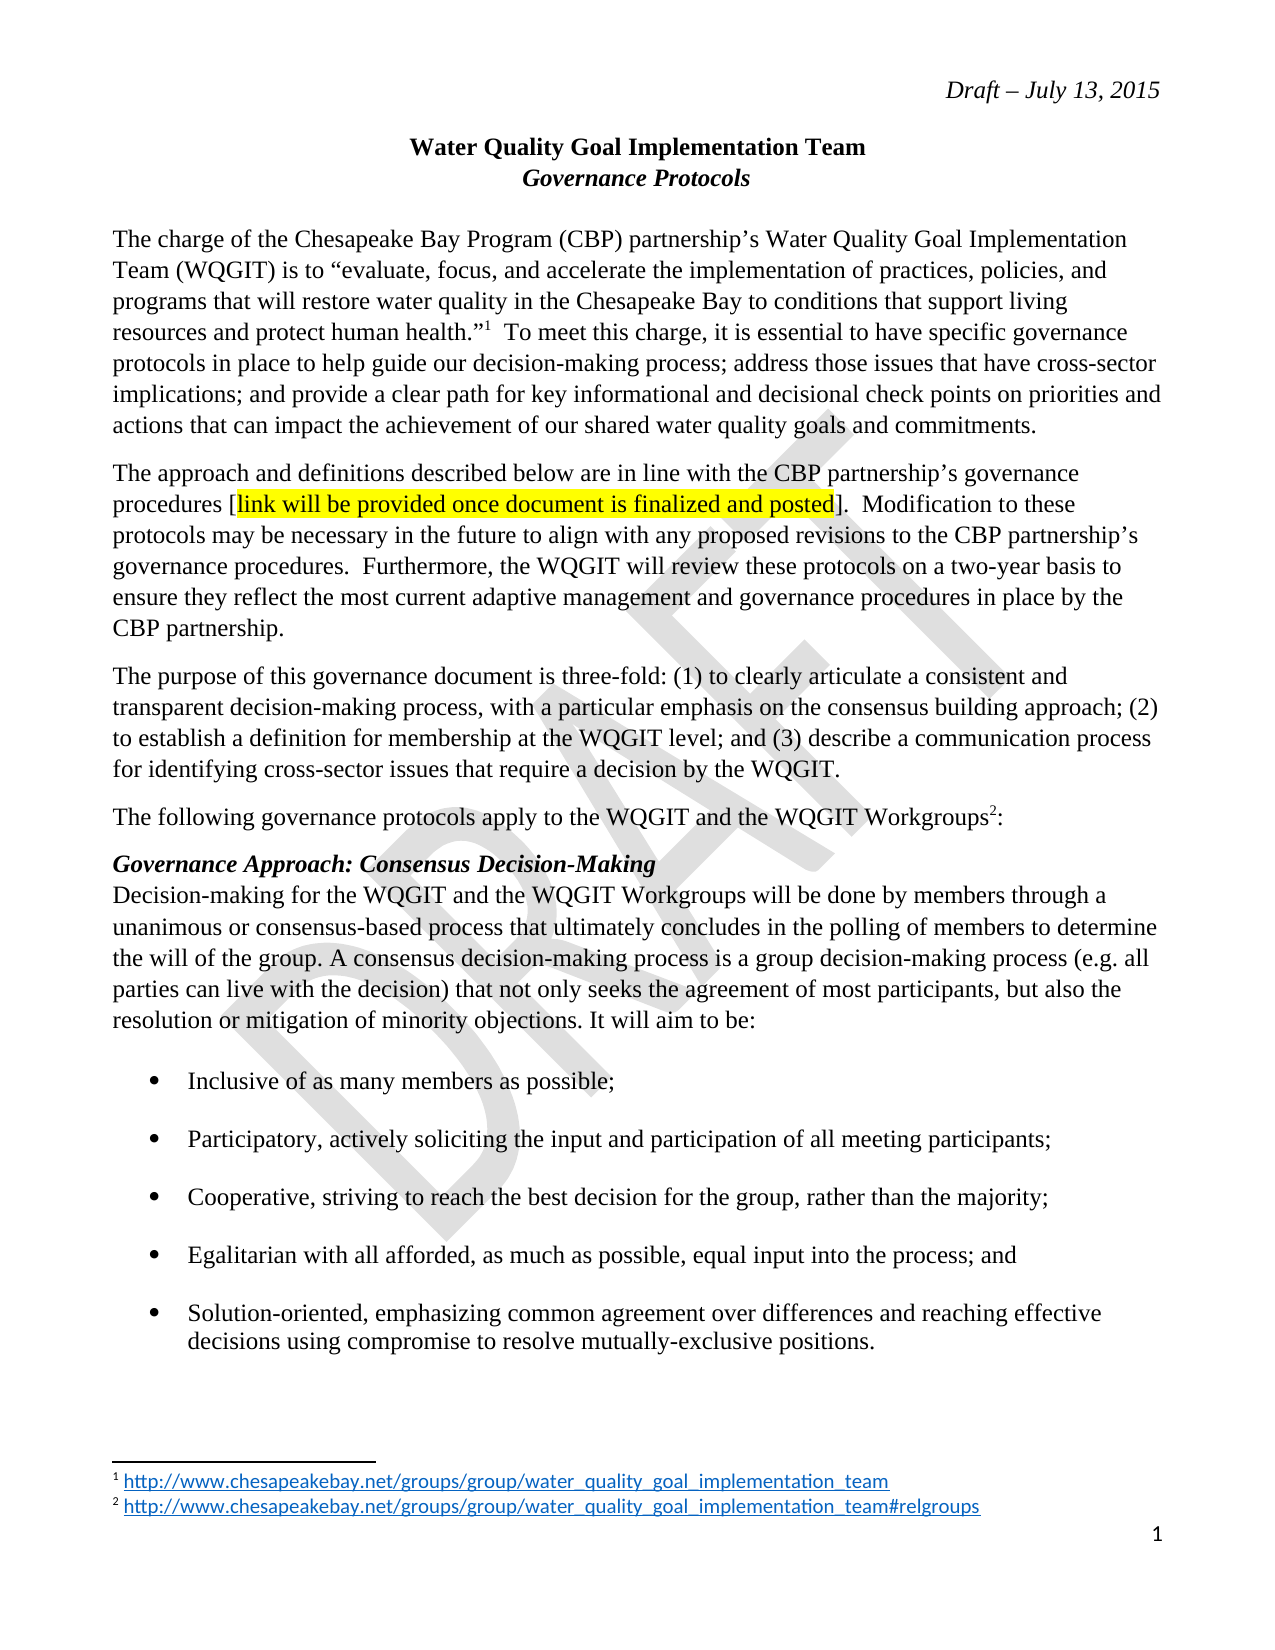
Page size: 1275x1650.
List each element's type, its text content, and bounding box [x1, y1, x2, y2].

text Governance Protocols [112, 163, 1162, 192]
list Participatory, actively soliciting the input and participation of all meeting participants; [150, 1124, 1162, 1153]
list Egalitarian with all afforded, as much as possible, equal input into the process; and [150, 1240, 1162, 1268]
text Governance Approach: Consensus Decision-Making [112, 849, 1162, 878]
list Inclusive of as many members as possible; [150, 1066, 1162, 1095]
text Decision-making for the WQGIT and the WQGIT Workgroups will be done by members through a unanimous or consensus-based process that ultimately concludes in the polling of members to determine the will of the group. A consensus decision-making process is a group decision-making process (e.g. all parties can live with the decision) that not only seeks the agreement of most participants, but also the resolution or mitigation of minority objections. It will aim to be: [112, 881, 1162, 1033]
text Water Quality Goal Implementation Team [112, 132, 1162, 161]
list Cooperative, striving to reach the best decision for the group, rather than the majority; [150, 1182, 1162, 1211]
text The approach and definitions described below are in line with the CBP partnership’s governance procedures [link will be provided once document is finalized and posted]. Modification to these protocols may be necessary in the future to align with any proposed revisions to the CBP partnership’s governance procedures. Furthermore, the WQGIT will review these protocols on a two-year basis to ensure they reflect the most current adaptive management and governance procedures in place by the CBP partnership. [112, 458, 1162, 642]
text The following governance protocols apply to the WQGIT and the WQGIT Workgroups: [112, 802, 1162, 831]
list Solution-oriented, emphasizing common agreement over differences and reaching effective decisions using compromise to resolve mutually-exclusive positions. [150, 1298, 1162, 1355]
text The charge of the Chesapeake Bay Program (CBP) partnership’s Water Quality Goal Implementation Team (WQGIT) is to “evaluate, focus, and accelerate the implementation of practices, policies, and programs that will restore water quality in the Chesapeake Bay to conditions that support living resources and protect human health.” To meet this charge, it is essential to have specific governance protocols in place to help guide our decision-making process; address those issues that have cross-sector implications; and provide a clear path for key informational and decisional check points on priorities and actions that can impact the achievement of our shared water quality goals and commitments. [112, 224, 1162, 439]
text The purpose of this governance document is three-fold: (1) to clearly articulate a consistent and transparent decision-making process, with a particular emphasis on the consensus building approach; (2) to establish a definition for membership at the WQGIT level; and (3) describe a communication process for identifying cross-sector issues that require a decision by the WQGIT. [112, 661, 1162, 783]
